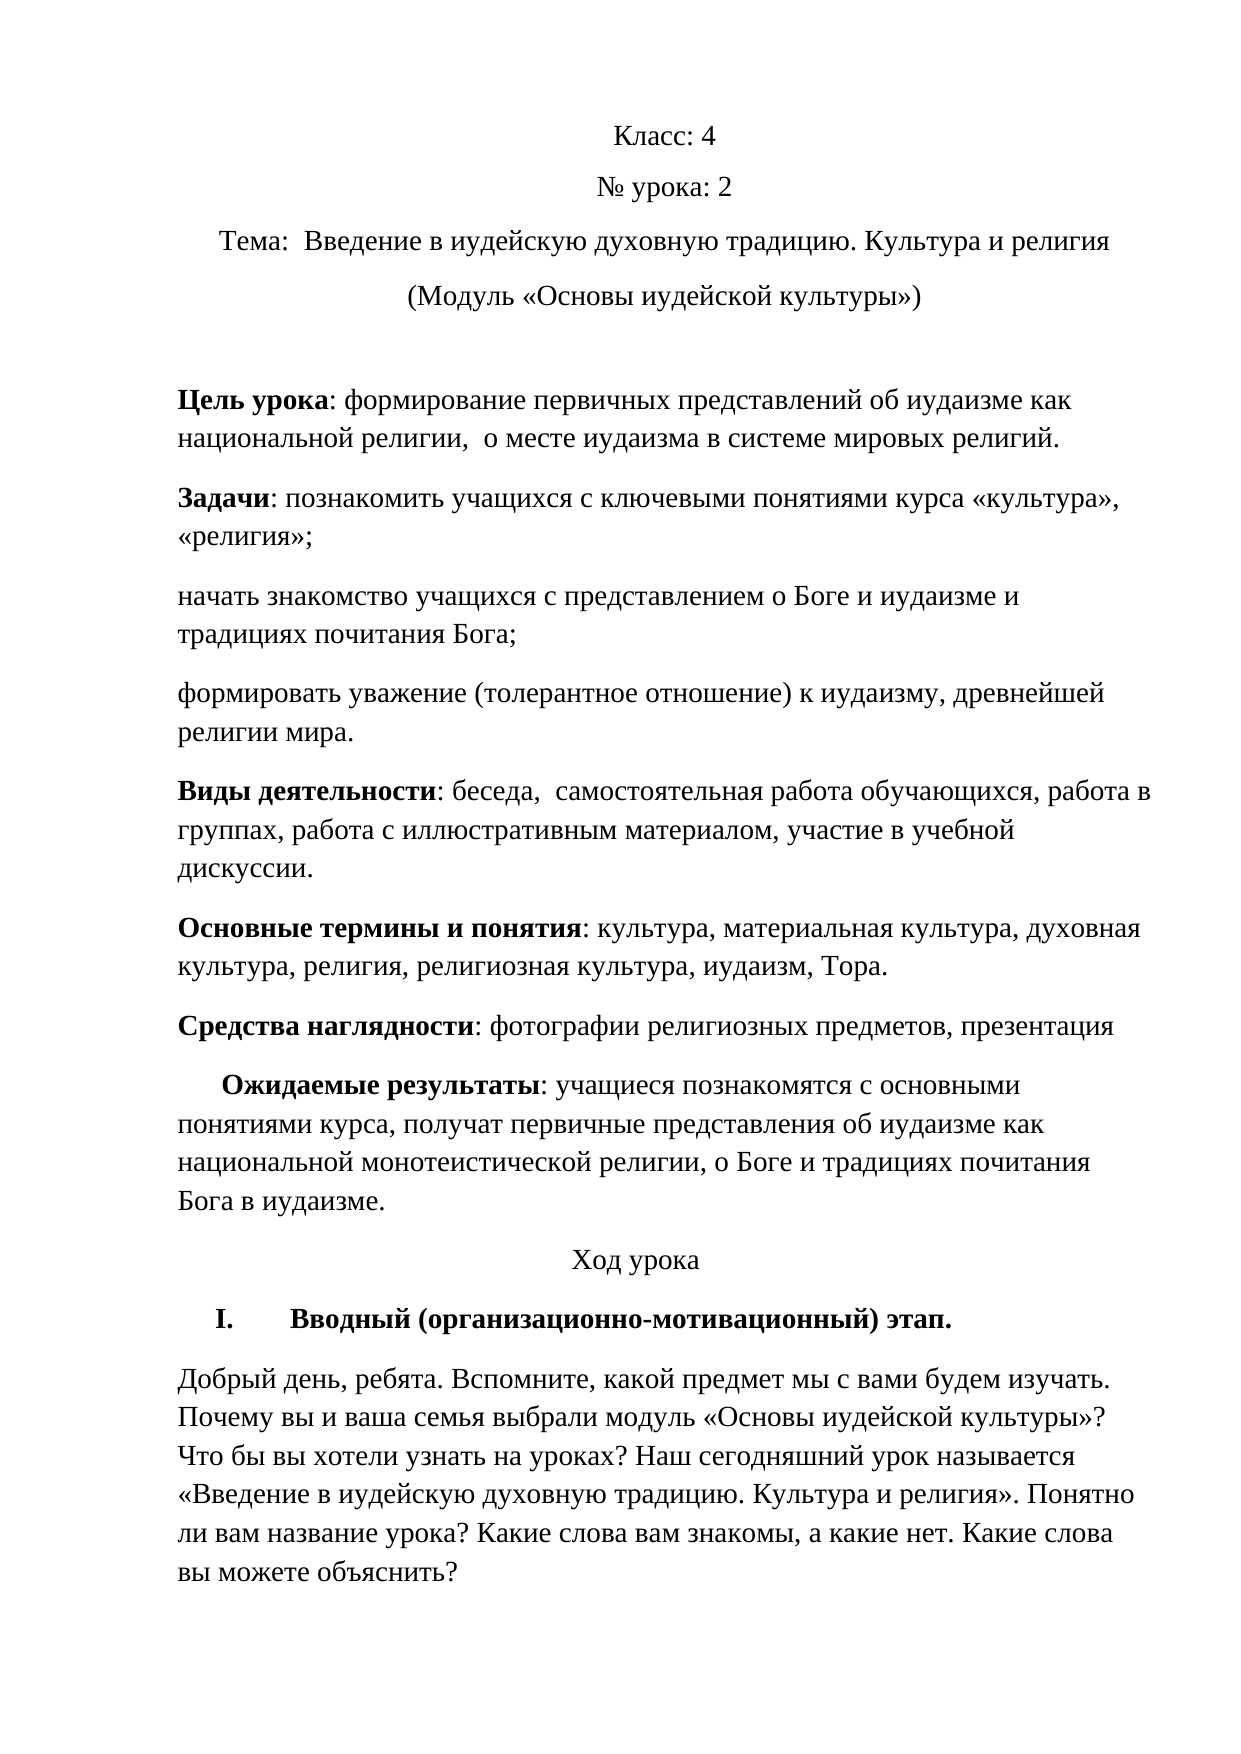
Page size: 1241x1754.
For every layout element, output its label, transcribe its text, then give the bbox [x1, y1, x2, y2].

text Добрый день, ребята. Вспомните, какой предмет мы с вами будем изучать. Почему вы и ваша семья выбрали модуль «Основы иудейской культуры»? Что бы вы хотели узнать на уроках? Наш сегодняшний урок называется «Введение в иудейскую духовную традицию. Культура и религия». Понятно ли вам название урока? Какие слова вам знакомы, а какие нет. Какие слова вы можете объяснить? [177, 1361, 1152, 1587]
text Задачи: познакомить учащихся с ключевыми понятиями курса «культура», «религия»; [177, 480, 1152, 552]
text начать знакомство учащихся с представлением о Боге и иудаизме и традициях почитания Бога; [177, 578, 1152, 650]
text Ожидаемые результаты: учащиеся познакомятся с основными понятиями курса, получат первичные представления об иудаизме как национальной монотеистической религии, о Боге и традициях почитания Бога в иудаизме. [177, 1067, 1152, 1216]
text формировать уважение (толерантное отношение) к иудаизму, древнейшей религии мира. [177, 676, 1152, 748]
text (Модуль «Основы иудейской культуры») [177, 278, 1152, 311]
list Вводный (организационно-мотивационный) этап. [215, 1302, 1152, 1335]
text Тема: Введение в иудейскую духовную традицию. Культура и религия [177, 223, 1152, 257]
text № урока: 2 [177, 169, 1152, 203]
text Виды деятельности: беседа, самостоятельная работа обучающихся, работа в группах, работа с иллюстративным материалом, участие в учебной дискуссии. [177, 773, 1152, 884]
text Ход урока [177, 1242, 1152, 1276]
text Основные термины и понятия: культура, материальная культура, духовная культура, религия, религиозная культура, иудаизм, Тора. [177, 910, 1152, 982]
text Средства наглядности: фотографии религиозных предметов, презентация [177, 1008, 1152, 1041]
text Цель урока: формирование первичных представлений об иудаизме как национальной религии, о месте иудаизма в системе мировых религий. [177, 382, 1152, 454]
text Класс: 4 [177, 118, 1152, 152]
